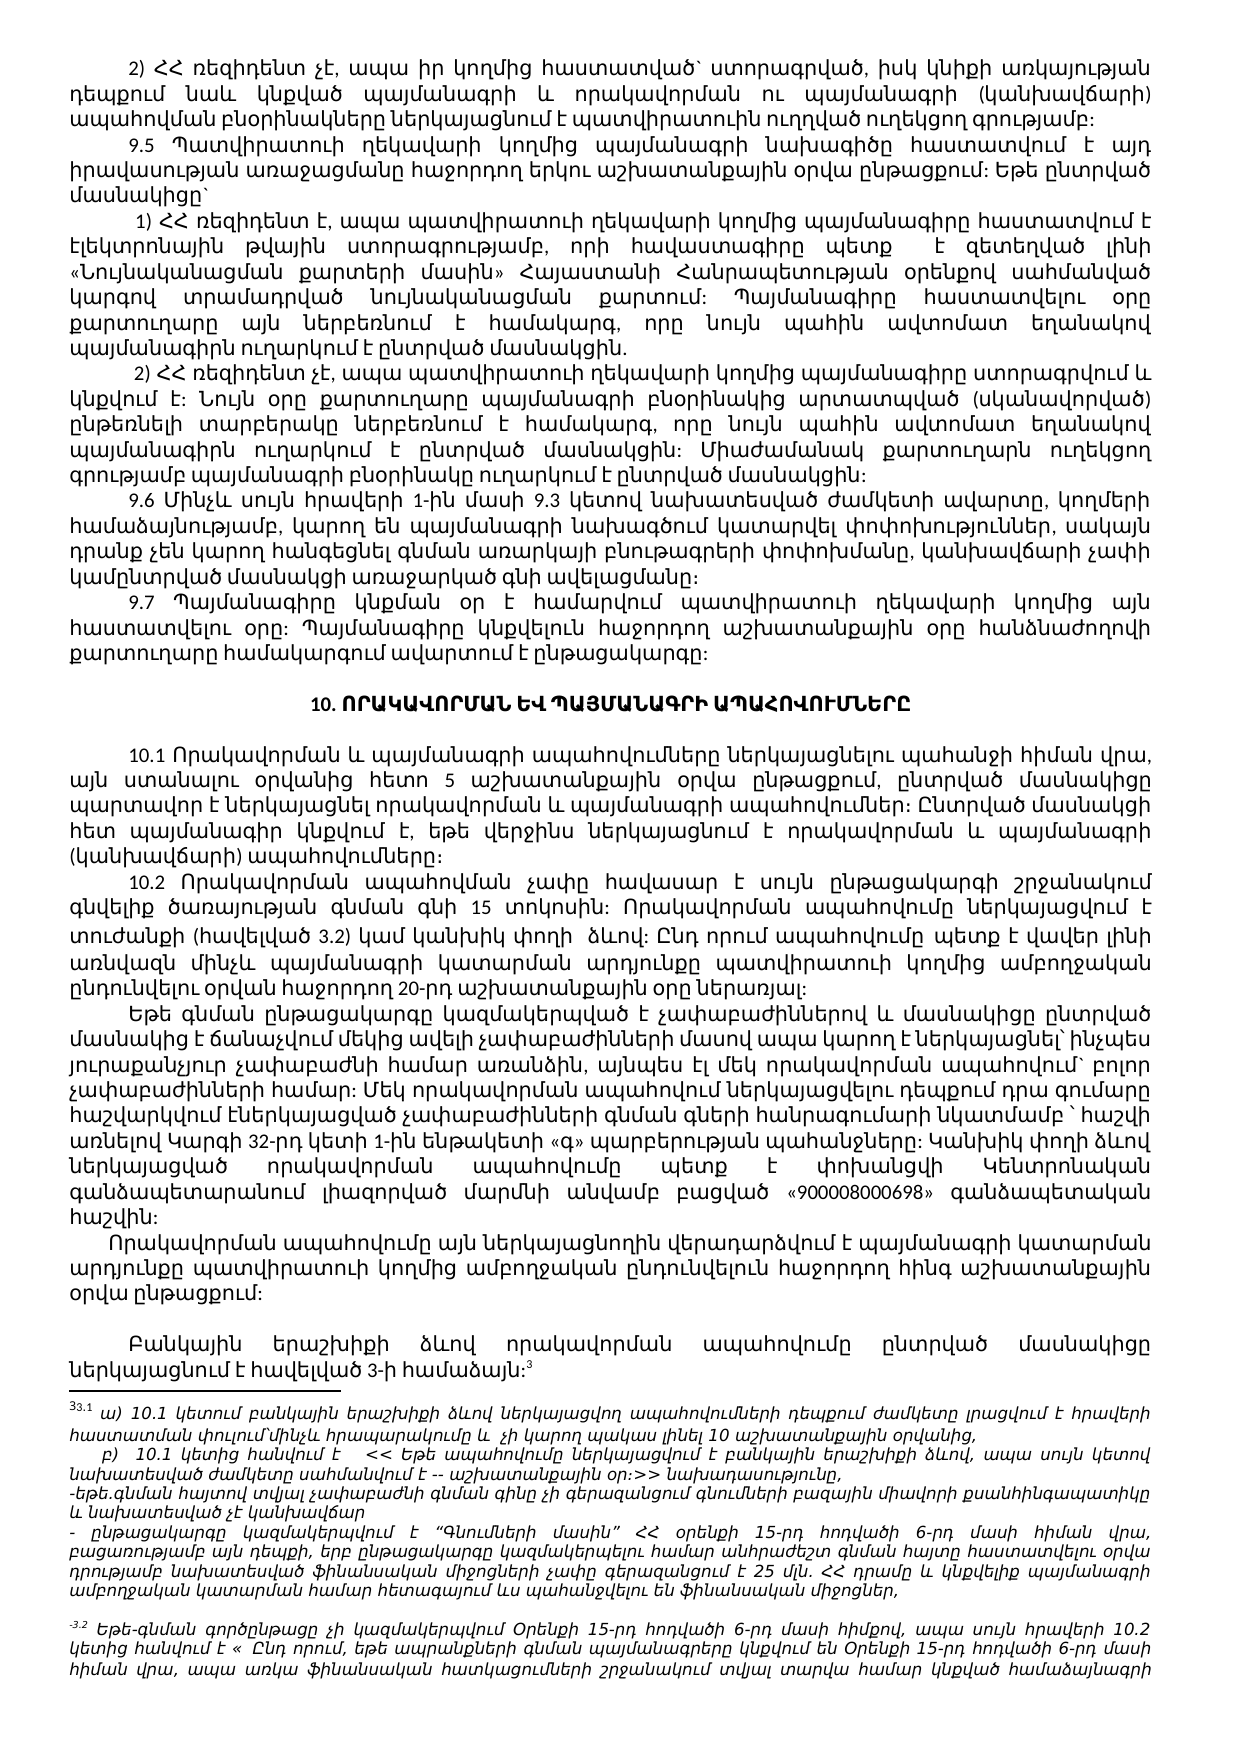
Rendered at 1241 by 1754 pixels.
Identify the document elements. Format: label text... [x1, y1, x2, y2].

text 10. ՈՐԱԿԱՎՈՐՄԱՆ ԵՎ ՊԱՅՄԱՆԱԳՐԻ ԱՊԱՀՈՎՈՒՄՆԵՐԸ [69, 691, 1152, 716]
text Եթե գնման ընթացակարգը կազմակերպված է չափաբաժիններով և մասնակիցը ընտրված մասնակից է ճանաչվում մեկից ավելի չափաբաժինների մասով ապա կարող է ներկայացնել՝ ինչպես յուրաքանչյուր չափաբաժնի համար առանձին, այնպես էլ մեկ որակավորման ապահովում` բոլոր չափաբաժինների համար: Մեկ որակավորման ապահովում ներկայացվելու դեպքում դրա գումարը հաշվարկվում էներկայացված չափաբաժինների գնման գների հանրագումարի նկատմամբ ՝ հաշվի առնելով Կարգի 32-րդ կետի 1-ին ենթակետի «գ» պարբերության պահանջները: Կանխիկ փողի ձևով ներկայացված որակավորման ապահովումը պետք է փոխանցվի Կենտրոնական գանձապետարանում լիազորված մարմնի անվամբ բացված «900008000698» գանձապետական հաշվին: [69, 1001, 1152, 1230]
text 9.7 Պայմանագիրը կնքման օր է համարվում պատվիրատուի ղեկավարի կողմից այն հաստատվելու օրը: Պայմանագիրը կնքվելուն հաջորդող աշխատանքային օրը հանձնաժողովի քարտուղարը համակարգում ավարտում է ընթացակարգը: [69, 589, 1152, 666]
text 9.5 Պատվիրատուի ղեկավարի կողմից պայմանագրի նախագիծը հաստատվում է այդ իրավասության առաջացմանը հաջորդող երկու աշխատանքային օրվա ընթացքում: Եթե ընտրված մասնակիցը` [69, 132, 1152, 208]
text 10.1 Որակավորման և պայմանագրի ապահովումները ներկայացնելու պահանջի հիման վրա, այն ստանալու օրվանից հետո 5 աշխատանքային օրվա ընթացքում, ընտրված մասնակիցը պարտավոր է ներկայացնել որակավորման և պայմանագրի ապահովումներ։ Ընտրված մասնակցի հետ պայմանագիր կնքվում է, եթե վերջինս ներկայացնում է որակավորման և պայմանագրի (կանխավճարի) ապահովումները։ [69, 742, 1152, 869]
text 2) ՀՀ ռեզիդենտ չէ, ապա իր կողմից հաստատված` ստորագրված, իսկ կնիքի առկայության դեպքում նաև կնքված պայմանագրի և որակավորման ու պայմանագրի (կանխավճարի) ապահովման բնօրինակները ներկայացնում է պատվիրատուին ուղղված ուղեկցող գրությամբ: [69, 56, 1152, 132]
text 1) ՀՀ ռեզիդենտ է, ապա պատվիրատուի ղեկավարի կողմից պայմանագիրը հաստատվում է էլեկտրոնային թվային ստորագրությամբ, որի հավաստագիրը պետք է զետեղված լինի «Նույնականացման քարտերի մասին» Հայաստանի Հանրապետության օրենքով սահմանված կարգով տրամադրված նույնականացման քարտում: Պայմանագիրը հաստատվելու օրը քարտուղարը այն ներբեռնում է համակարգ, որը նույն պահին ավտոմատ եղանակով պայմանագիրն ուղարկում է ընտրված մասնակցին. [69, 208, 1152, 361]
text 2) ՀՀ ռեզիդենտ չէ, ապա պատվիրատուի ղեկավարի կողմից պայմանագիրը ստորագրվում և կնքվում է: Նույն օրը քարտուղարը պայմանագրի բնօրինակից արտատպված (սկանավորված) ընթեռնելի տարբերակը ներբեռնում է համակարգ, որը նույն պահին ավտոմատ եղանակով պայմանագիրն ուղարկում է ընտրված մասնակցին: Միաժամանակ քարտուղարն ուղեկցող գրությամբ պայմանագրի բնօրինակը ուղարկում է ընտրված մասնակցին: [69, 361, 1152, 488]
text Որակավորման ապահովումը այն ներկայացնողին վերադարձվում է պայմանագրի կատարման արդյունքը պատվիրատուի կողմից ամբողջական ընդունվելուն հաջորդող հինգ աշխատանքային օրվա ընթացքում: [69, 1230, 1152, 1306]
text 10.2 Որակավորման ապահովման չափը հավասար է սույն ընթացակարգի շրջանակում գնվելիք ծառայության գնման գնի 15 տոկոսին: Որակավորման ապահովումը ներկայացվում է տուժանքի (հավելված 3.2) կամ կանխիկ փողի ձևով: Ընդ որում ապահովումը պետք է վավեր լինի առնվազն մինչև պայմանագրի կատարման արդյունքը պատվիրատուի կողմից ամբողջական ընդունվելու օրվան հաջորդող 20-րդ աշխատանքային օրը ներառյալ: [69, 869, 1152, 1001]
text Բանկային երաշխիքի ձևով որակավորման ապահովումը ընտրված մասնակիցը ներկայացնում է հավելված 3-ի համաձայն: [69, 1331, 1152, 1382]
text 9.6 Մինչև սույն հրավերի 1-ին մասի 9.3 կետով նախատեսված ժամկետի ավարտը, կողմերի համաձայնությամբ, կարող են պայմանագրի նախագծում կատարվել փոփոխություններ, սակայն դրանք չեն կարող հանգեցնել գնման առարկայի բնութագրերի փոփոխմանը, կանխավճարի չափի կամընտրված մասնակցի առաջարկած գնի ավելացմանը։ [69, 488, 1152, 589]
